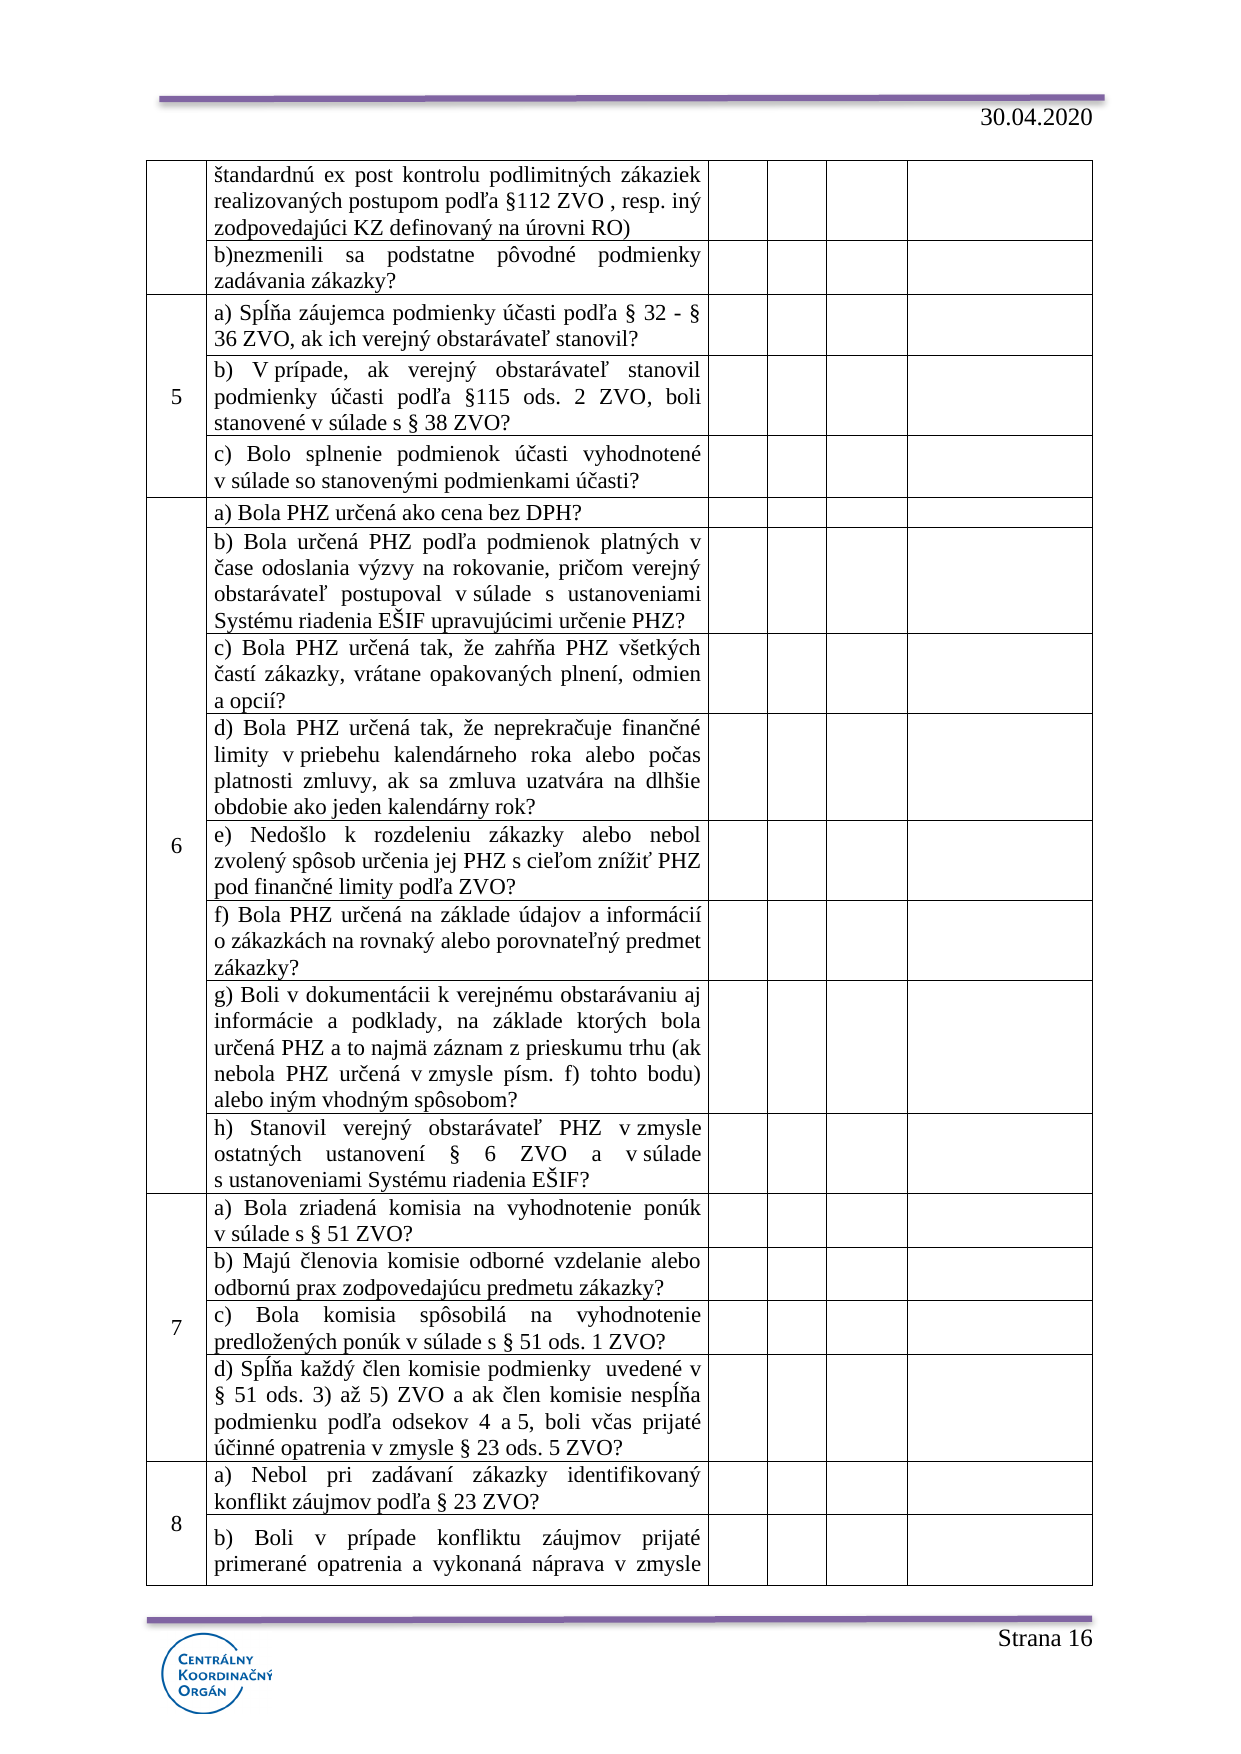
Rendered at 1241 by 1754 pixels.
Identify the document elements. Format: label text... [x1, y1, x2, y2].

table_cell [908, 528, 1092, 633]
table_cell [827, 1301, 907, 1354]
table_cell [908, 821, 1092, 900]
table_cell c) Bola PHZ určená tak, že zahŕňa PHZ všetkých častí zákazky, vrátane opakovaných plnení, odmien a opcií? [207, 634, 708, 713]
table_cell [908, 161, 1092, 240]
table_cell [827, 981, 907, 1113]
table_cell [207, 161, 708, 240]
table_cell a) Nebol pri zadávaní zákazky identifikovaný konflikt záujmov podľa § 23 ZVO? [207, 1462, 708, 1514]
table_cell [827, 1355, 907, 1461]
table_cell e) Nedošlo k rozdeleniu zákazky alebo nebol zvolený spôsob určenia jej PHZ s cieľom znížiť PHZ pod finančné limity podľa ZVO? [207, 821, 708, 900]
table_cell [768, 1194, 826, 1247]
table_cell [908, 1301, 1092, 1354]
table_cell b) V prípade, ak verejný obstarávateľ stanovil podmienky účasti podľa §115 ods. 2 ZVO, boli stanovené v súlade s § 38 ZVO? [207, 356, 708, 435]
table_cell [709, 356, 767, 435]
table_cell [709, 981, 767, 1113]
table_cell [768, 1114, 826, 1193]
table_cell a) Spĺňa záujemca podmienky účasti podľa § 32 - § 36 ZVO, ak ich verejný obstarávateľ stanovil? [207, 295, 708, 355]
table_cell [827, 1462, 907, 1514]
table_cell [709, 1462, 767, 1514]
table_cell [709, 1355, 767, 1461]
table_cell [768, 1515, 826, 1584]
table_cell 6 [147, 498, 206, 1193]
table_cell 7 [147, 1194, 206, 1461]
table_cell [768, 1301, 826, 1354]
table_cell b) Bola určená PHZ podľa podmienok platných v čase odoslania výzvy na rokovanie, pričom verejný obstarávateľ postupoval v súlade s ustanoveniami Systému riadenia EŠIF upravujúcimi určenie PHZ? [207, 528, 708, 633]
table_cell [908, 981, 1092, 1113]
table_cell [827, 634, 907, 713]
table_cell [908, 498, 1092, 527]
table_cell [768, 528, 826, 633]
table_cell [709, 1194, 767, 1247]
table_cell [908, 1114, 1092, 1193]
table_cell [827, 498, 907, 527]
table_cell [908, 1248, 1092, 1300]
table_cell [709, 1114, 767, 1193]
table_cell [827, 901, 907, 980]
table_cell [908, 634, 1092, 713]
table_cell [908, 1355, 1092, 1461]
table_cell [908, 356, 1092, 435]
table_cell d) Spĺňa každý člen komisie podmienky uvedené v § 51 ods. 3) až 5) ZVO a ak člen komisie nespĺňa podmienku podľa odsekov 4 a 5, boli včas prijaté účinné opatrenia v zmysle § 23 ods. 5 ZVO? [207, 1355, 708, 1461]
table_cell [768, 901, 826, 980]
table_cell [768, 161, 826, 240]
table_cell [827, 161, 907, 240]
table_cell h) Stanovil verejný obstarávateľ PHZ v zmysle ostatných ustanovení § 6 ZVO a v súlade s ustanoveniami Systému riadenia EŠIF? [207, 1114, 708, 1193]
table_cell g) Boli v dokumentácii k verejnému obstarávaniu aj informácie a podklady, na základe ktorých bola určená PHZ a to najmä záznam z prieskumu trhu (ak nebola PHZ určená v zmysle písm. f) tohto bodu) alebo iným vhodným spôsobom? [207, 981, 708, 1113]
table_cell [709, 161, 767, 240]
table_cell b) Majú členovia komisie odborné vzdelanie alebo odbornú prax zodpovedajúcu predmetu zákazky? [207, 1248, 708, 1300]
table_cell d) Bola PHZ určená tak, že neprekračuje finančné limity v priebehu kalendárneho roka alebo počas platnosti zmluvy, ak sa zmluva uzatvára na dlhšie obdobie ako jeden kalendárny rok? [207, 714, 708, 820]
table_cell [908, 295, 1092, 355]
table_cell [827, 714, 907, 820]
table_cell [768, 1248, 826, 1300]
table_cell [709, 241, 767, 294]
table_cell [709, 901, 767, 980]
table_cell [908, 1462, 1092, 1514]
table_cell f) Bola PHZ určená na základe údajov a informácií o zákazkách na rovnaký alebo porovnateľný predmet zákazky? [207, 901, 708, 980]
table_cell [908, 1515, 1092, 1584]
table_cell [709, 1248, 767, 1300]
table_cell a) Bola PHZ určená ako cena bez DPH? [207, 498, 708, 527]
table_cell [709, 295, 767, 355]
table_cell [827, 295, 907, 355]
table_cell [908, 901, 1092, 980]
table_cell [827, 528, 907, 633]
table_cell [709, 528, 767, 633]
table_cell [768, 356, 826, 435]
picture [159, 1631, 272, 1713]
table_cell 5 [147, 295, 206, 497]
table_cell [827, 1248, 907, 1300]
table_cell [768, 1462, 826, 1514]
table_cell [709, 714, 767, 820]
table_cell [768, 821, 826, 900]
table_cell [768, 1355, 826, 1461]
table_cell [827, 436, 907, 497]
table_cell [768, 714, 826, 820]
table_cell [709, 1301, 767, 1354]
table_cell [709, 436, 767, 497]
table_cell [768, 498, 826, 527]
table_cell [908, 1194, 1092, 1247]
table_cell b)nezmenili sa podstatne pôvodné podmienky zadávania zákazky? [207, 241, 708, 294]
table_cell [908, 714, 1092, 820]
table_cell [827, 356, 907, 435]
table_cell [827, 1194, 907, 1247]
table_cell [709, 821, 767, 900]
table_cell [908, 436, 1092, 497]
table_cell a) Bola zriadená komisia na vyhodnotenie ponúk v súlade s § 51 ZVO? [207, 1194, 708, 1247]
table_cell [709, 1515, 767, 1584]
table_cell [709, 634, 767, 713]
table_cell 8 [147, 1462, 206, 1584]
table_cell [827, 1515, 907, 1584]
table_cell c) Bola komisia spôsobilá na vyhodnotenie predložených ponúk v súlade s § 51 ods. 1 ZVO? [207, 1301, 708, 1354]
table_cell 4 [147, 161, 206, 294]
table_cell [768, 241, 826, 294]
table_cell [827, 241, 907, 294]
table_cell [827, 1114, 907, 1193]
table_cell [768, 436, 826, 497]
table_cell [207, 1515, 708, 1584]
table_cell [827, 821, 907, 900]
table_cell [908, 241, 1092, 294]
table_cell [709, 498, 767, 527]
table_cell [768, 634, 826, 713]
table_cell c) Bolo splnenie podmienok účasti vyhodnotené v súlade so stanovenými podmienkami účasti? [207, 436, 708, 497]
table_cell [768, 295, 826, 355]
table_cell [768, 981, 826, 1113]
